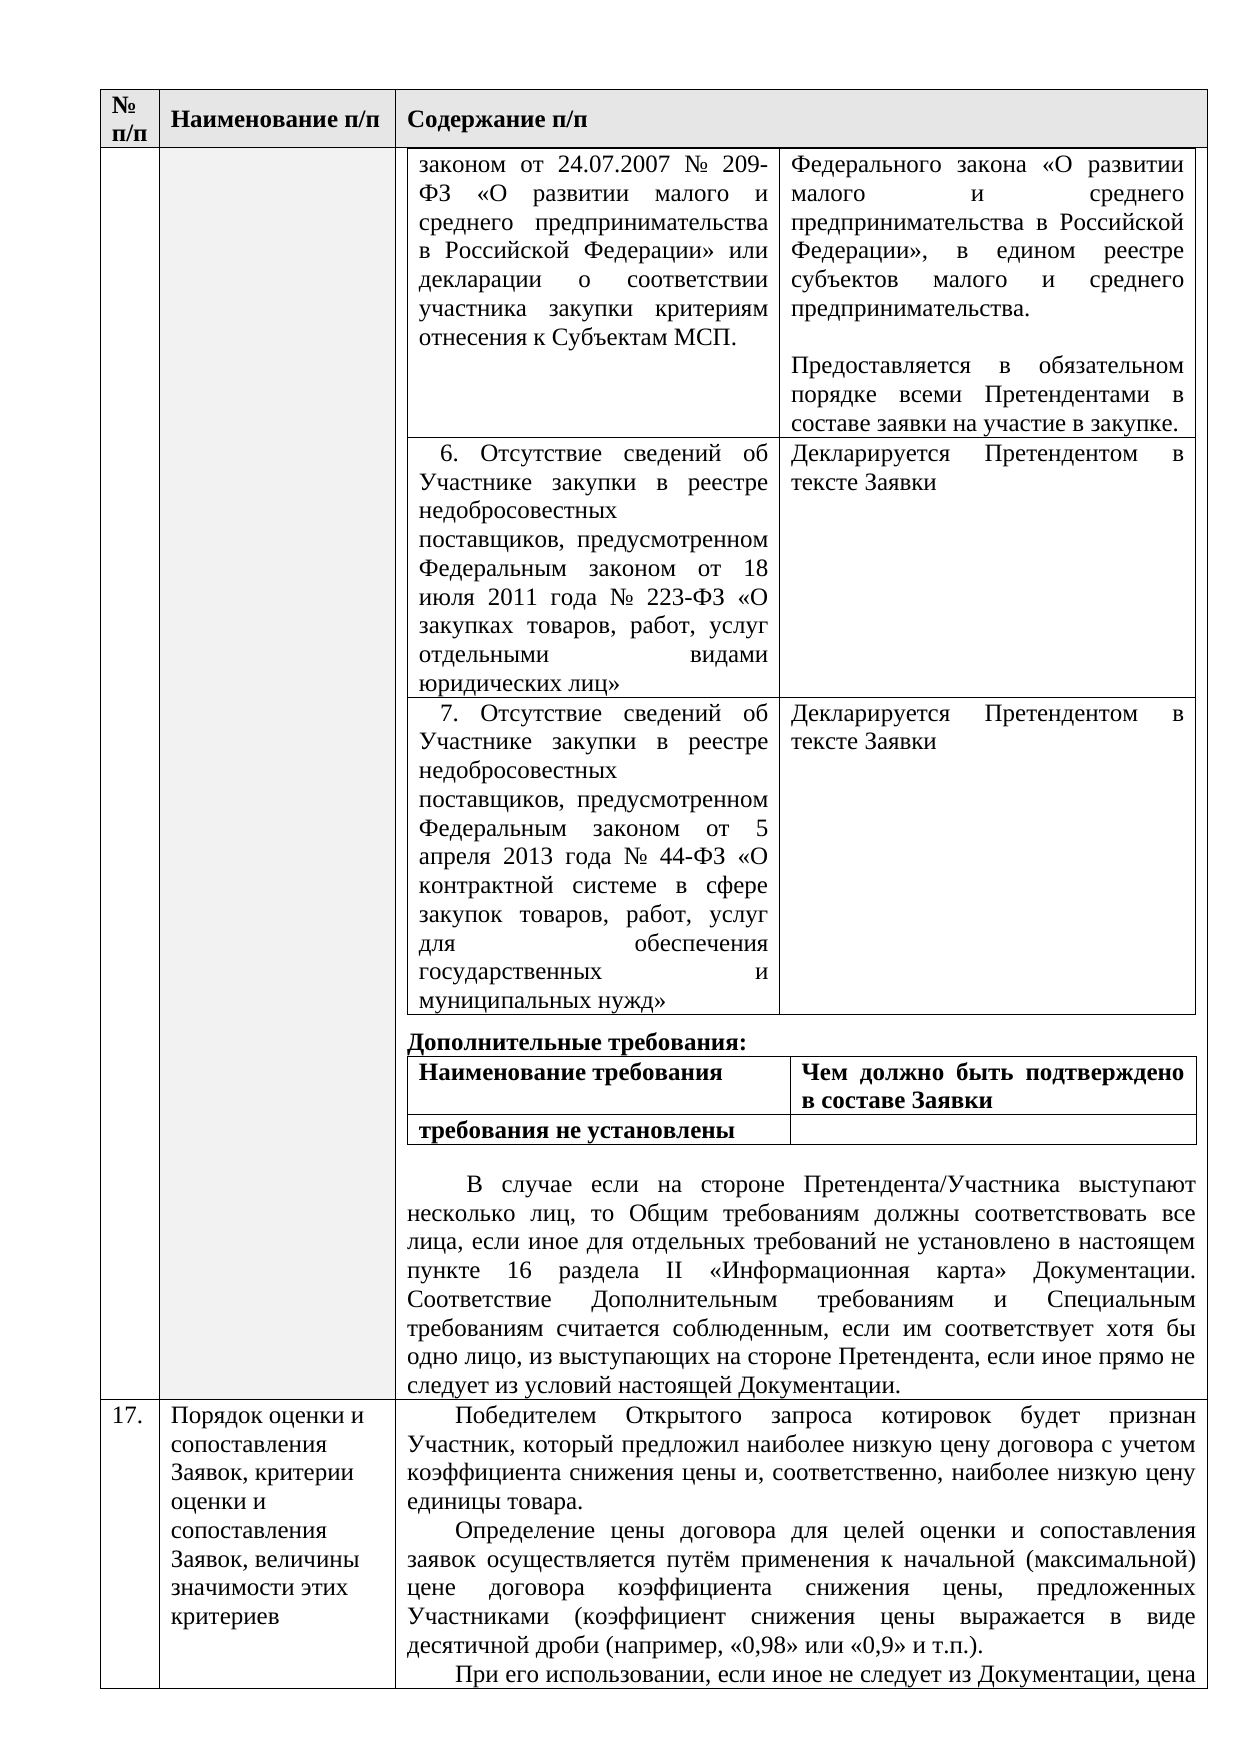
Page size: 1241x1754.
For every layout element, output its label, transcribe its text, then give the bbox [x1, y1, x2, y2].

table_cell [101, 1400, 159, 1687]
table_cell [160, 148, 395, 1399]
table_header Наименование п/п [160, 90, 395, 147]
table_cell [101, 148, 159, 1399]
table_header № п/п [101, 90, 159, 147]
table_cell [160, 1400, 395, 1687]
table_header Содержание п/п [396, 90, 1207, 147]
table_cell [396, 1400, 1207, 1687]
